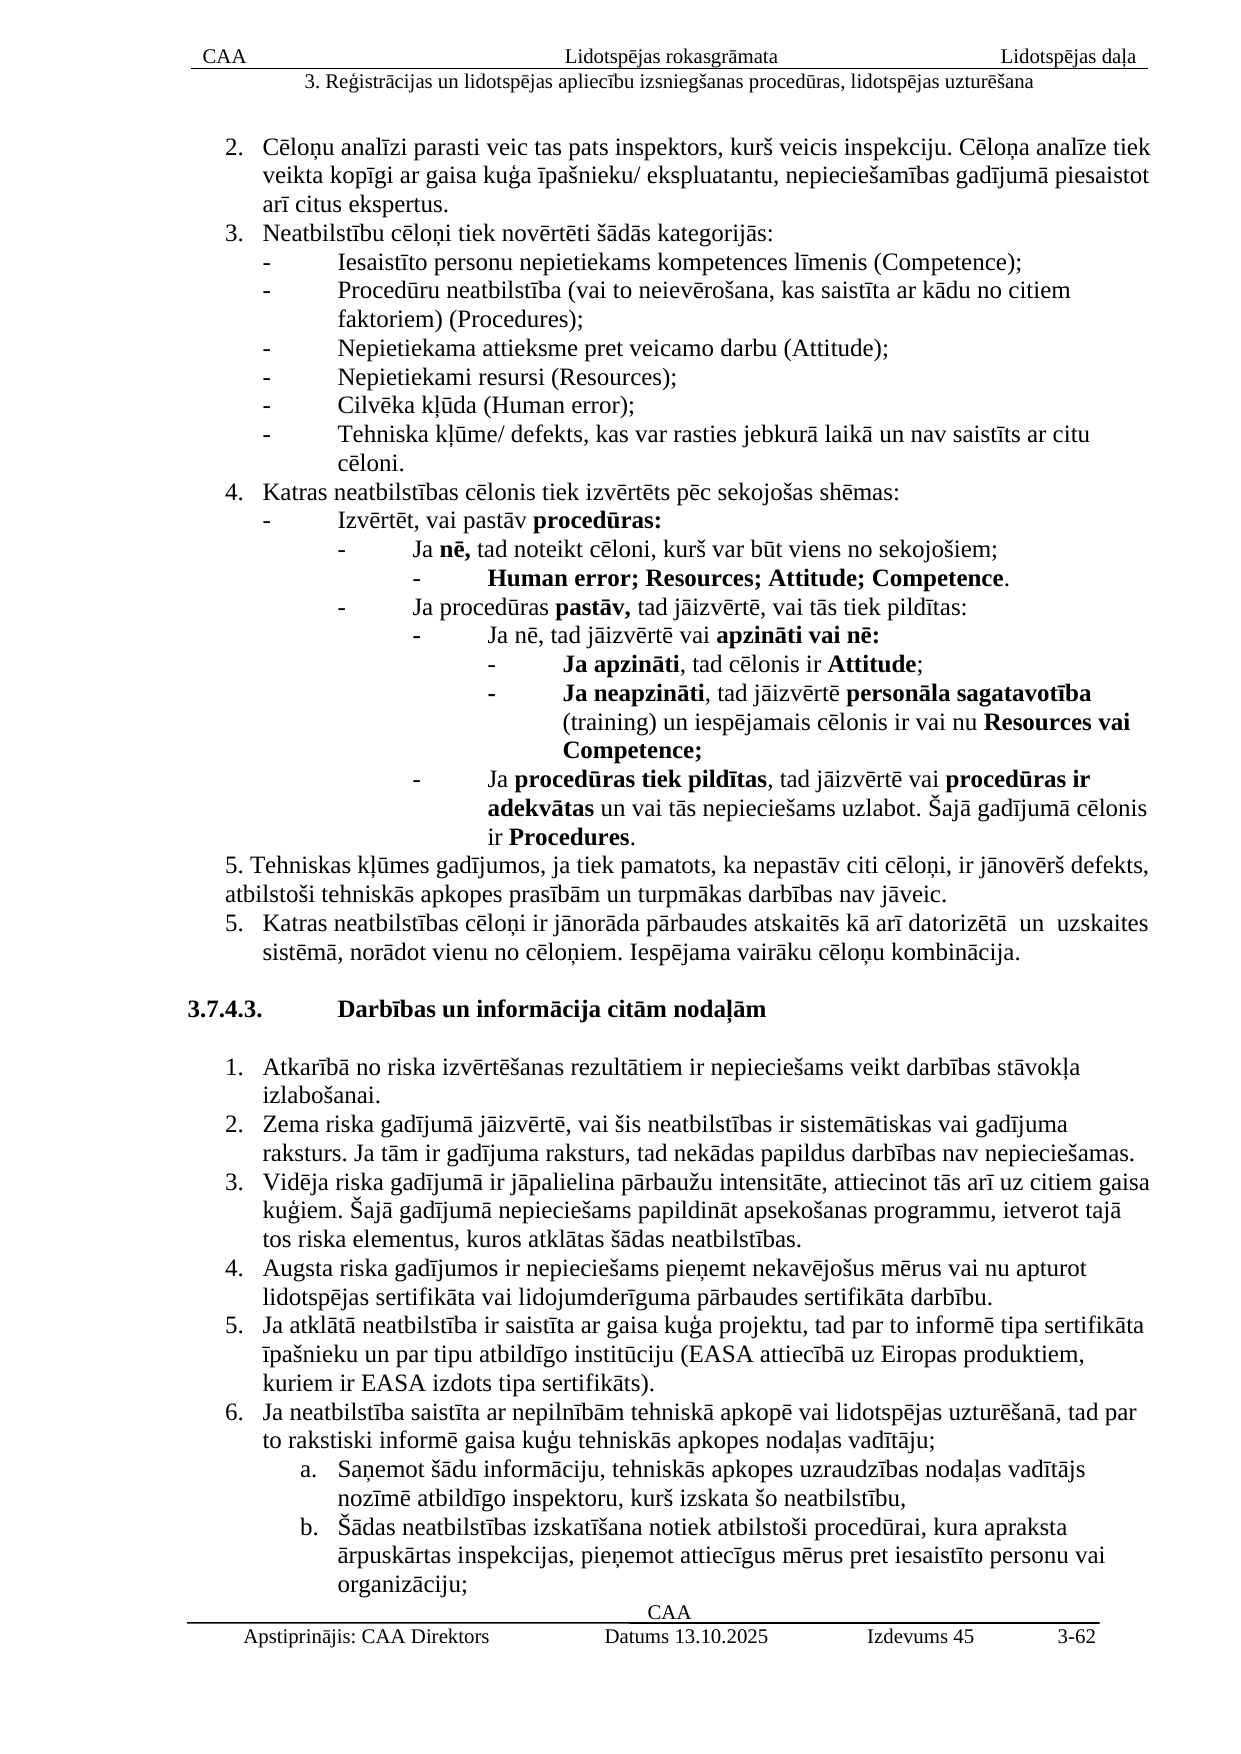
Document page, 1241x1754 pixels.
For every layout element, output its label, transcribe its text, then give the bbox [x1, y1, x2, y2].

list Ja atklātā neatbilstība ir saistīta ar gaisa kuģa projektu, tad par to informē tipa sertifikāta īpašnieku un par tipu atbildīgo institūciju (EASA attiecībā uz Eiropas produktiem, kuriem ir EASA izdots tipa sertifikāts). [225, 1311, 1152, 1397]
list Neatbilstību cēloņi tiek novērtēti šādās kategorijās: [225, 218, 1152, 247]
list Vidēja riska gadījumā ir jāpalielina pārbaužu intensitāte, attiecinot tās arī uz citiem gaisa kuģiem. Šajā gadījumā nepieciešams papildināt apsekošanas programmu, ietverot tajā tos riska elementus, kuros atklātas šādas neatbilstības. [225, 1167, 1152, 1253]
list Izvērtēt, vai pastāv procedūras: [262, 506, 1152, 534]
list Zema riska gadījumā jāizvērtē, vai šis neatbilstības ir sistemātiskas vai gadījuma raksturs. Ja tām ir gadījuma raksturs, tad nekādas papildus darbības nav nepieciešamas. [225, 1109, 1152, 1167]
list Cēloņu analīzi parasti veic tas pats inspektors, kurš veicis inspekciju. Cēloņa analīze tiek veikta kopīgi ar gaisa kuģa īpašnieku/ ekspluatantu, nepieciešamības gadījumā piesaistot arī citus ekspertus. [225, 132, 1152, 218]
list Nepietiekama attieksme pret veicamo darbu (Attitude); [262, 333, 1152, 362]
list Ja procedūras pastāv, tad jāizvērtē, vai tās tiek pildītas: [337, 592, 1152, 621]
list Šādas neatbilstības izskatīšana notiek atbilstoši procedūrai, kura apraksta ārpuskārtas inspekcijas, pieņemot attiecīgus mērus pret iesaistīto personu vai organizāciju; [300, 1512, 1152, 1598]
list Iesaistīto personu nepietiekams kompetences līmenis (Competence); [262, 247, 1152, 276]
list Ja neapzināti, tad jāizvērtē personāla sagatavotība (training) un iespējamais cēlonis ir vai nu Resources vai Competence; [487, 678, 1152, 764]
list Atkarībā no riska izvērtēšanas rezultātiem ir nepieciešams veikt darbības stāvokļa izlabošanai. [225, 1052, 1152, 1109]
list Ja nē, tad jāizvērtē vai apzināti vai nē: [412, 621, 1152, 649]
list Ja neatbilstība saistīta ar nepilnībām tehniskā apkopē vai lidotspējas uzturēšanā, tad par to rakstiski informē gaisa kuģu tehniskās apkopes nodaļas vadītāju; [225, 1397, 1152, 1454]
list Darbības un informācija citām nodaļām [187, 994, 1152, 1023]
list Tehniska kļūme/ defekts, kas var rasties jebkurā laikā un nav saistīts ar citu cēloni. [262, 419, 1152, 477]
list Ja apzināti, tad cēlonis ir Attitude; [487, 649, 1152, 678]
list Cilvēka kļūda (Human error); [262, 391, 1152, 419]
list Human error; Resources; Attitude; Competence. [412, 563, 1152, 592]
list Katras neatbilstības cēloņi ir jānorāda pārbaudes atskaitēs kā arī datorizētā un uzskaites sistēmā, norādot vienu no cēloņiem. Iespējama vairāku cēloņu kombinācija. [225, 908, 1152, 966]
list Ja nē, tad noteikt cēloni, kurš var būt viens no sekojošiem; [337, 534, 1152, 563]
list Saņemot šādu informāciju, tehniskās apkopes uzraudzības nodaļas vadītājs nozīmē atbildīgo inspektoru, kurš izskata šo neatbilstību, [300, 1454, 1152, 1512]
list Katras neatbilstības cēlonis tiek izvērtēts pēc sekojošas shēmas: [225, 477, 1152, 506]
text 5. Tehniskas kļūmes gadījumos, ja tiek pamatots, ka nepastāv citi cēloņi, ir jānovērš defekts, atbilstoši tehniskās apkopes prasībām un turpmākas darbības nav jāveic. [225, 851, 1152, 908]
list Ja procedūras tiek pildītas, tad jāizvērtē vai procedūras ir adekvātas un vai tās nepieciešams uzlabot. Šajā gadījumā cēlonis ir Procedures. [412, 764, 1152, 851]
list Nepietiekami resursi (Resources); [262, 362, 1152, 391]
list Procedūru neatbilstība (vai to neievērošana, kas saistīta ar kādu no citiem faktoriem) (Procedures); [262, 276, 1152, 333]
list Augsta riska gadījumos ir nepieciešams pieņemt nekavējošus mērus vai nu apturot lidotspējas sertifikāta vai lidojumderīguma pārbaudes sertifikāta darbību. [225, 1253, 1152, 1311]
